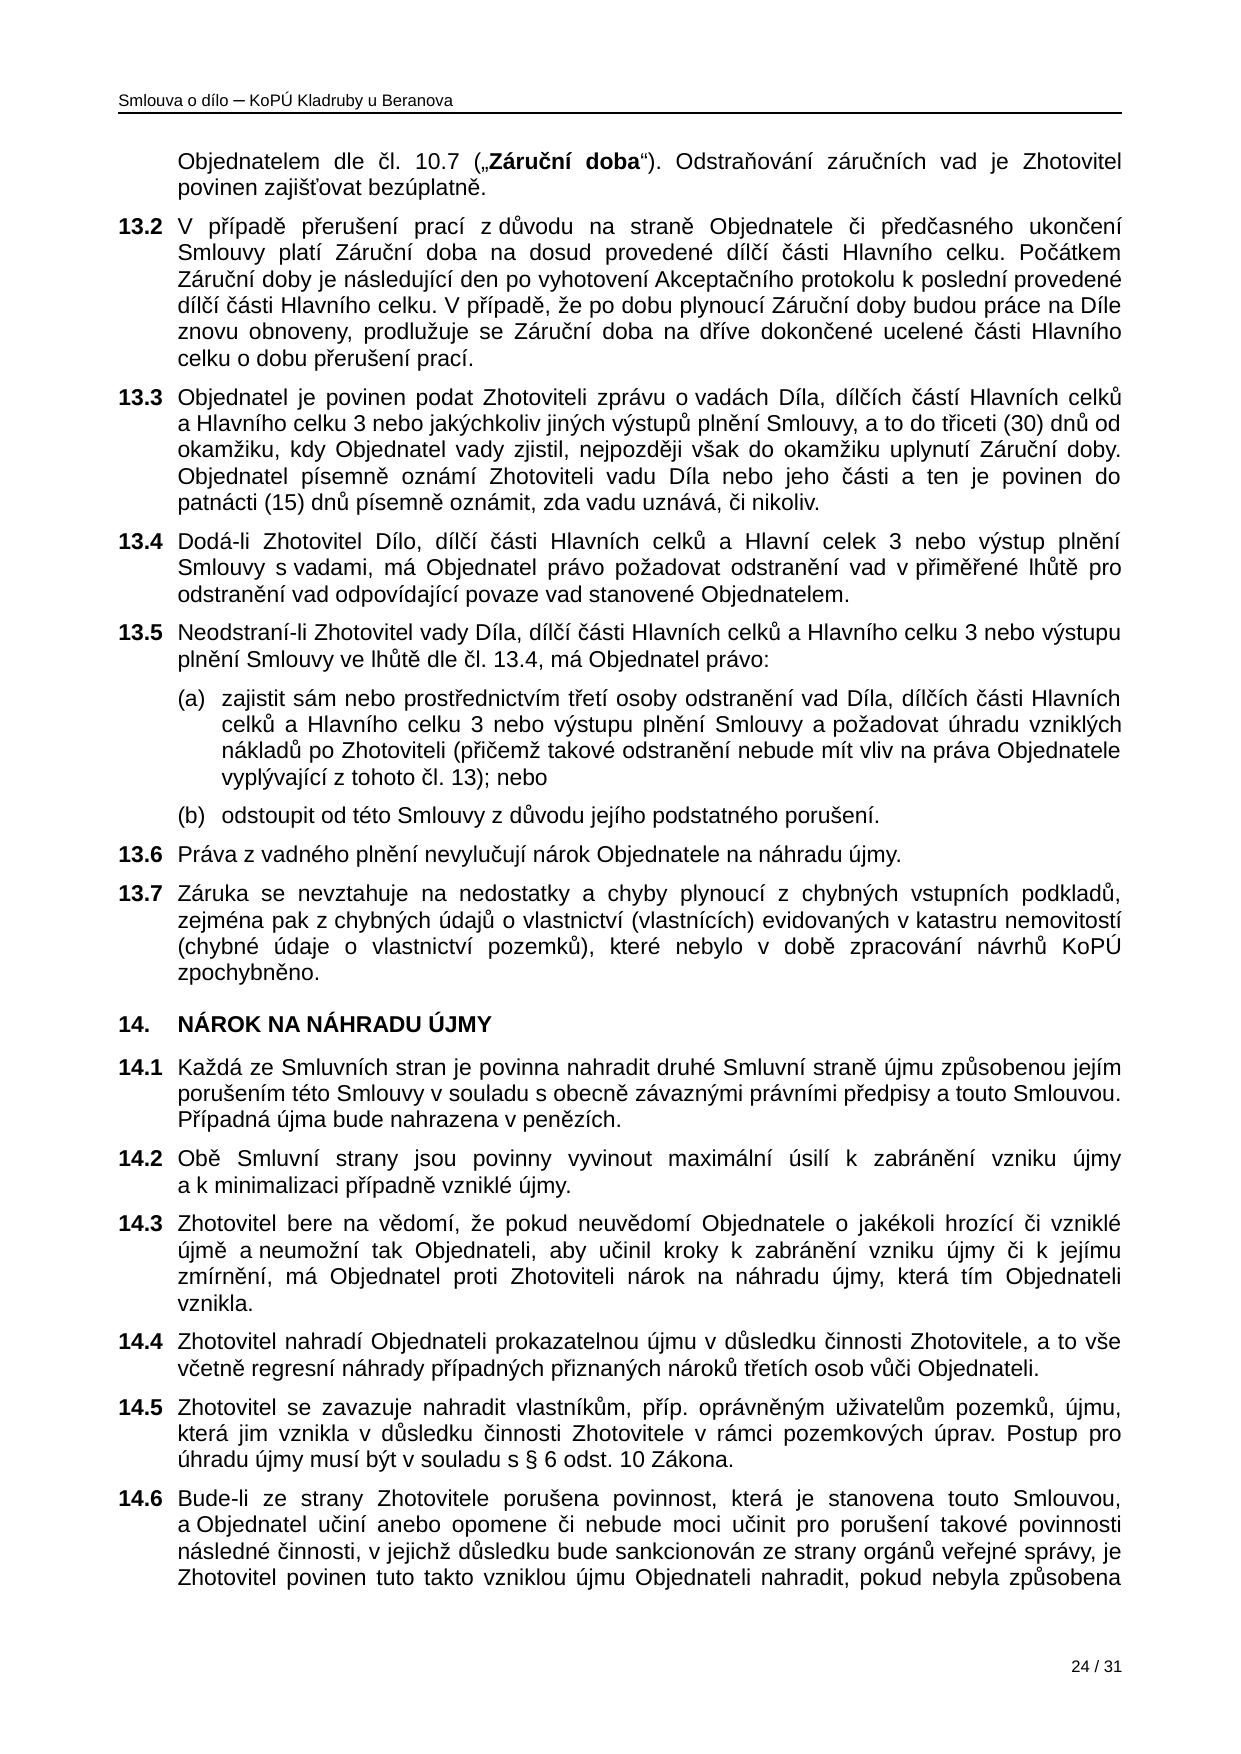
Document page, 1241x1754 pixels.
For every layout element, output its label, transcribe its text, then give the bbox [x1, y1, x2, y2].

list zajistit sám nebo prostřednictvím třetí osoby odstranění vad Díla, dílčích části Hlavních celků a Hlavního celku 3 nebo výstupu plnění Smlouvy a požadovat úhradu vzniklých nákladů po Zhotoviteli (přičemž takové odstranění nebude mít vliv na práva Objednatele vyplývající z tohoto čl. 13); nebo [177, 684, 1122, 790]
text Zhotovitel bere na vědomí, že pokud neuvědomí Objednatele o jakékoli hrozící či vzniklé újmě a neumožní tak Objednateli, aby učinil kroky k zabránění vzniku újmy či k jejímu zmírnění, má Objednatel proti Zhotoviteli nárok na náhradu újmy, která tím Objednateli vznikla. [118, 1210, 1122, 1316]
text Neodstraní-li Zhotovitel vady Díla, dílčí části Hlavních celků a Hlavního celku 3 nebo výstupu plnění Smlouvy ve lhůtě dle čl. 13.4, má Objednatel právo: [118, 619, 1122, 672]
text Práva z vadného plnění nevylučují nárok Objednatele na náhradu újmy. [118, 841, 1122, 868]
text Obě Smluvní strany jsou povinny vyvinout maximální úsilí k zabránění vzniku újmy a k minimalizaci případně vzniklé újmy. [118, 1145, 1122, 1198]
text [118, 1485, 1122, 1591]
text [118, 148, 1122, 200]
text odstoupit od této Smlouvy z důvodu jejího podstatného porušení. [177, 802, 1122, 829]
text Dodá-li Zhotovitel Dílo, dílčí části Hlavních celků a Hlavní celek 3 nebo výstup plnění Smlouvy s vadami, má Objednatel právo požadovat odstranění vad v přiměřené lhůtě pro odstranění vad odpovídající povaze vad stanovené Objednatelem. [118, 528, 1122, 607]
text Každá ze Smluvních stran je povinna nahradit druhé Smluvní straně újmu způsobenou jejím porušením této Smlouvy v souladu s obecně závaznými právními předpisy a touto Smlouvou. Případná újma bude nahrazena v penězích. [118, 1054, 1122, 1133]
text Zhotovitel nahradí Objednateli prokazatelnou újmu v důsledku činnosti Zhotovitele, a to vše včetně regresní náhrady případných přiznaných nároků třetích osob vůči Objednateli. [118, 1328, 1122, 1381]
text Zhotovitel se zavazuje nahradit vlastníkům, příp. oprávněným uživatelům pozemků, újmu, která jim vznikla v důsledku činnosti Zhotovitele v rámci pozemkových úprav. Postup pro úhradu újmy musí být v souladu s § 6 odst. 10 Zákona. [118, 1393, 1122, 1473]
text Objednatel je povinen podat Zhotoviteli zprávu o vadách Díla, dílčích částí Hlavních celků a Hlavního celku 3 nebo jakýchkoliv jiných výstupů plnění Smlouvy, a to do třiceti (30) dnů od okamžiku, kdy Objednatel vady zjistil, nejpozději však do okamžiku uplynutí Záruční doby. Objednatel písemně oznámí Zhotoviteli vadu Díla nebo jeho části a ten je povinen do patnácti (15) dnů písemně oznámit, zda vadu uznává, či nikoliv. [118, 383, 1122, 515]
text Záruka se nevztahuje na nedostatky a chyby plynoucí z chybných vstupních podkladů, zejména pak z chybných údajů o vlastnictví (vlastnících) evidovaných v katastru nemovitostí (chybné údaje o vlastnictví pozemků), které nebylo v době zpracování návrhů KoPÚ zpochybněno. [118, 880, 1122, 986]
text V případě přerušení prací z důvodu na straně Objednatele či předčasného ukončení Smlouvy platí Záruční doba na dosud provedené dílčí části Hlavního celku. Počátkem Záruční doby je následující den po vyhotovení Akceptačního protokolu k poslední provedené dílčí části Hlavního celku. V případě, že po dobu plynoucí Záruční doby budou práce na Díle znovu obnoveny, prodlužuje se Záruční doba na dříve dokončené ucelené části Hlavního celku o dobu přerušení prací. [118, 213, 1122, 371]
text Nárok na náhradu újmy [118, 1011, 1122, 1037]
